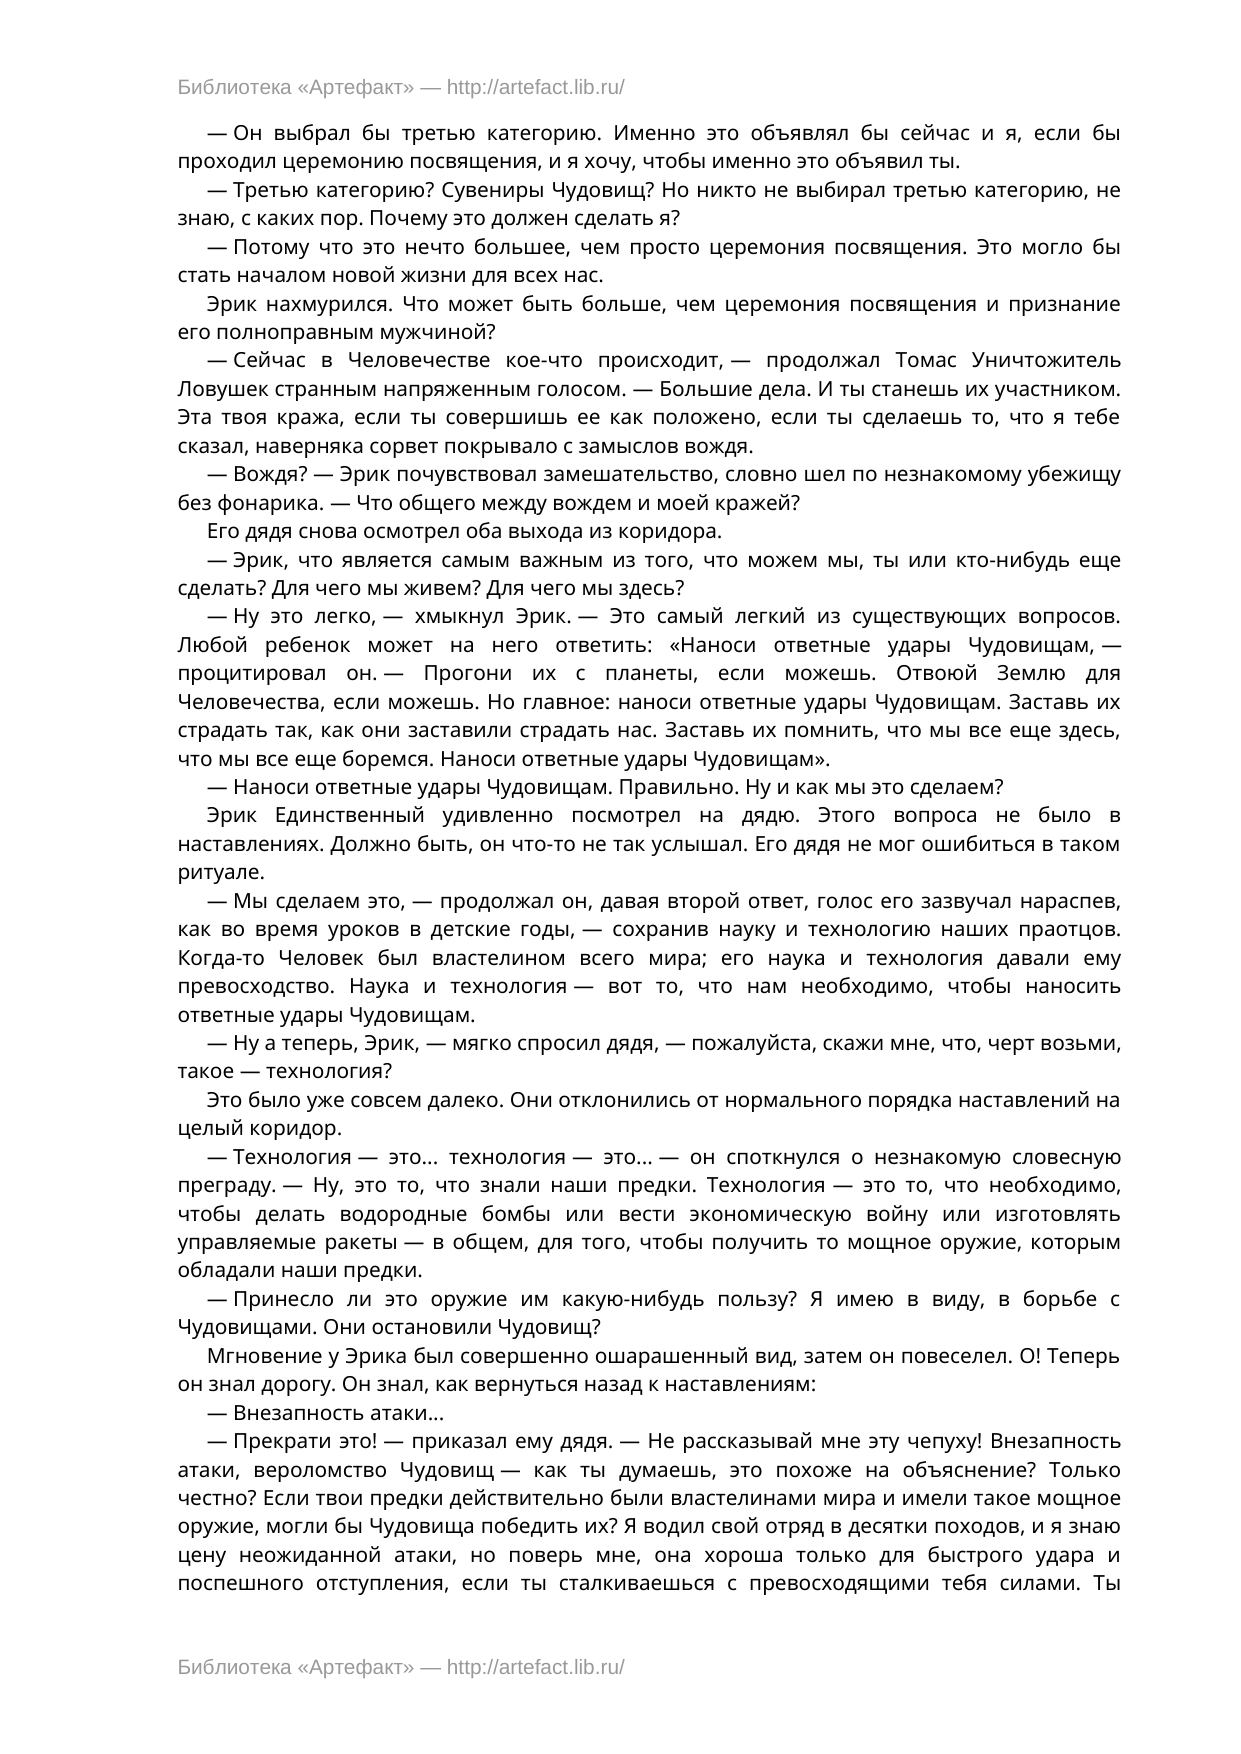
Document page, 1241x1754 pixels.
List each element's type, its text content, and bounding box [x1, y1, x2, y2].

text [177, 1426, 1122, 1597]
text — Наноси ответные удары Чудовищам. Правильно. Ну и как мы это сделаем? [177, 772, 1122, 801]
text — Третью категорию? Сувениры Чудовищ? Но никто не выбирал третью категорию, не знаю, с каких пор. Почему это должен сделать я? [177, 175, 1122, 232]
text — Внезапность атаки... [177, 1398, 1122, 1426]
text — Принесло ли это оружие им какую-нибудь пользу? Я имею в виду, в борьбе с Чудовищами. Они остановили Чудовищ? [177, 1284, 1122, 1341]
text — Ну это легко, — хмыкнул Эрик. — Это самый легкий из существующих вопросов. Любой ребенок может на него ответить: «Наноси ответные удары Чудовищам, — процитировал он. — Прогони их с планеты, если можешь. Отвоюй Землю для Человечества, если можешь. Но главное: наноси ответные удары Чудовищам. Заставь их страдать так, как они заставили страдать нас. Заставь их помнить, что мы все еще здесь, что мы все еще боремся. Наноси ответные удары Чудовищам». [177, 602, 1122, 772]
text Это было уже совсем далеко. Они отклонились от нормального порядка наставлений на целый коридор. [177, 1085, 1122, 1142]
text — Потому что это нечто большее, чем просто церемония посвящения. Это могло бы стать началом новой жизни для всех нас. [177, 232, 1122, 289]
text Мгновение у Эрика был совершенно ошарашенный вид, затем он повеселел. О! Теперь он знал дорогу. Он знал, как вернуться назад к наставлениям: [177, 1341, 1122, 1398]
text — Он выбрал бы третью категорию. Именно это объявлял бы сейчас и я, если бы проходил церемонию посвящения, и я хочу, чтобы именно это объявил ты. [177, 118, 1122, 175]
text Его дядя снова осмотрел оба выхода из коридора. [177, 516, 1122, 545]
text — Сейчас в Человечестве кое-что происходит, — продолжал Томас Уничтожитель Ловушек странным напряженным голосом. — Большие дела. И ты станешь их участником. Эта твоя кража, если ты совершишь ее как положено, если ты сделаешь то, что я тебе сказал, наверняка сорвет покрывало с замыслов вождя. [177, 346, 1122, 459]
text Эрик Единственный удивленно посмотрел на дядю. Этого вопроса не было в наставлениях. Должно быть, он что-то не так услышал. Его дядя не мог ошибиться в таком ритуале. [177, 801, 1122, 886]
text — Ну а теперь, Эрик, — мягко спросил дядя, — пожалуйста, скажи мне, что, черт возьми, такое — технология? [177, 1028, 1122, 1085]
text — Вождя? — Эрик почувствовал замешательство, словно шел по незнакомому убежищу без фонарика. — Что общего между вождем и моей кражей? [177, 459, 1122, 516]
text — Технология — это... технология — это... — он споткнулся о незнакомую словесную преграду. — Ну, это то, что знали наши предки. Технология — это то, что необходимо, чтобы делать водородные бомбы или вести экономическую войну или изготовлять управляемые ракеты — в общем, для того, чтобы получить то мощное оружие, которым обладали наши предки. [177, 1142, 1122, 1284]
text — Мы сделаем это, — продолжал он, давая второй ответ, голос его зазвучал нараспев, как во время уроков в детские годы, — сохранив науку и технологию наших праотцов. Когда-то Человек был властелином всего мира; его наука и технология давали ему превосходство. Наука и технология — вот то, что нам необходимо, чтобы наносить ответные удары Чудовищам. [177, 886, 1122, 1028]
text Эрик нахмурился. Что может быть больше, чем церемония посвящения и признание его полноправным мужчиной? [177, 289, 1122, 346]
text — Эрик, что является самым важным из того, что можем мы, ты или кто-нибудь еще сделать? Для чего мы живем? Для чего мы здесь? [177, 545, 1122, 602]
